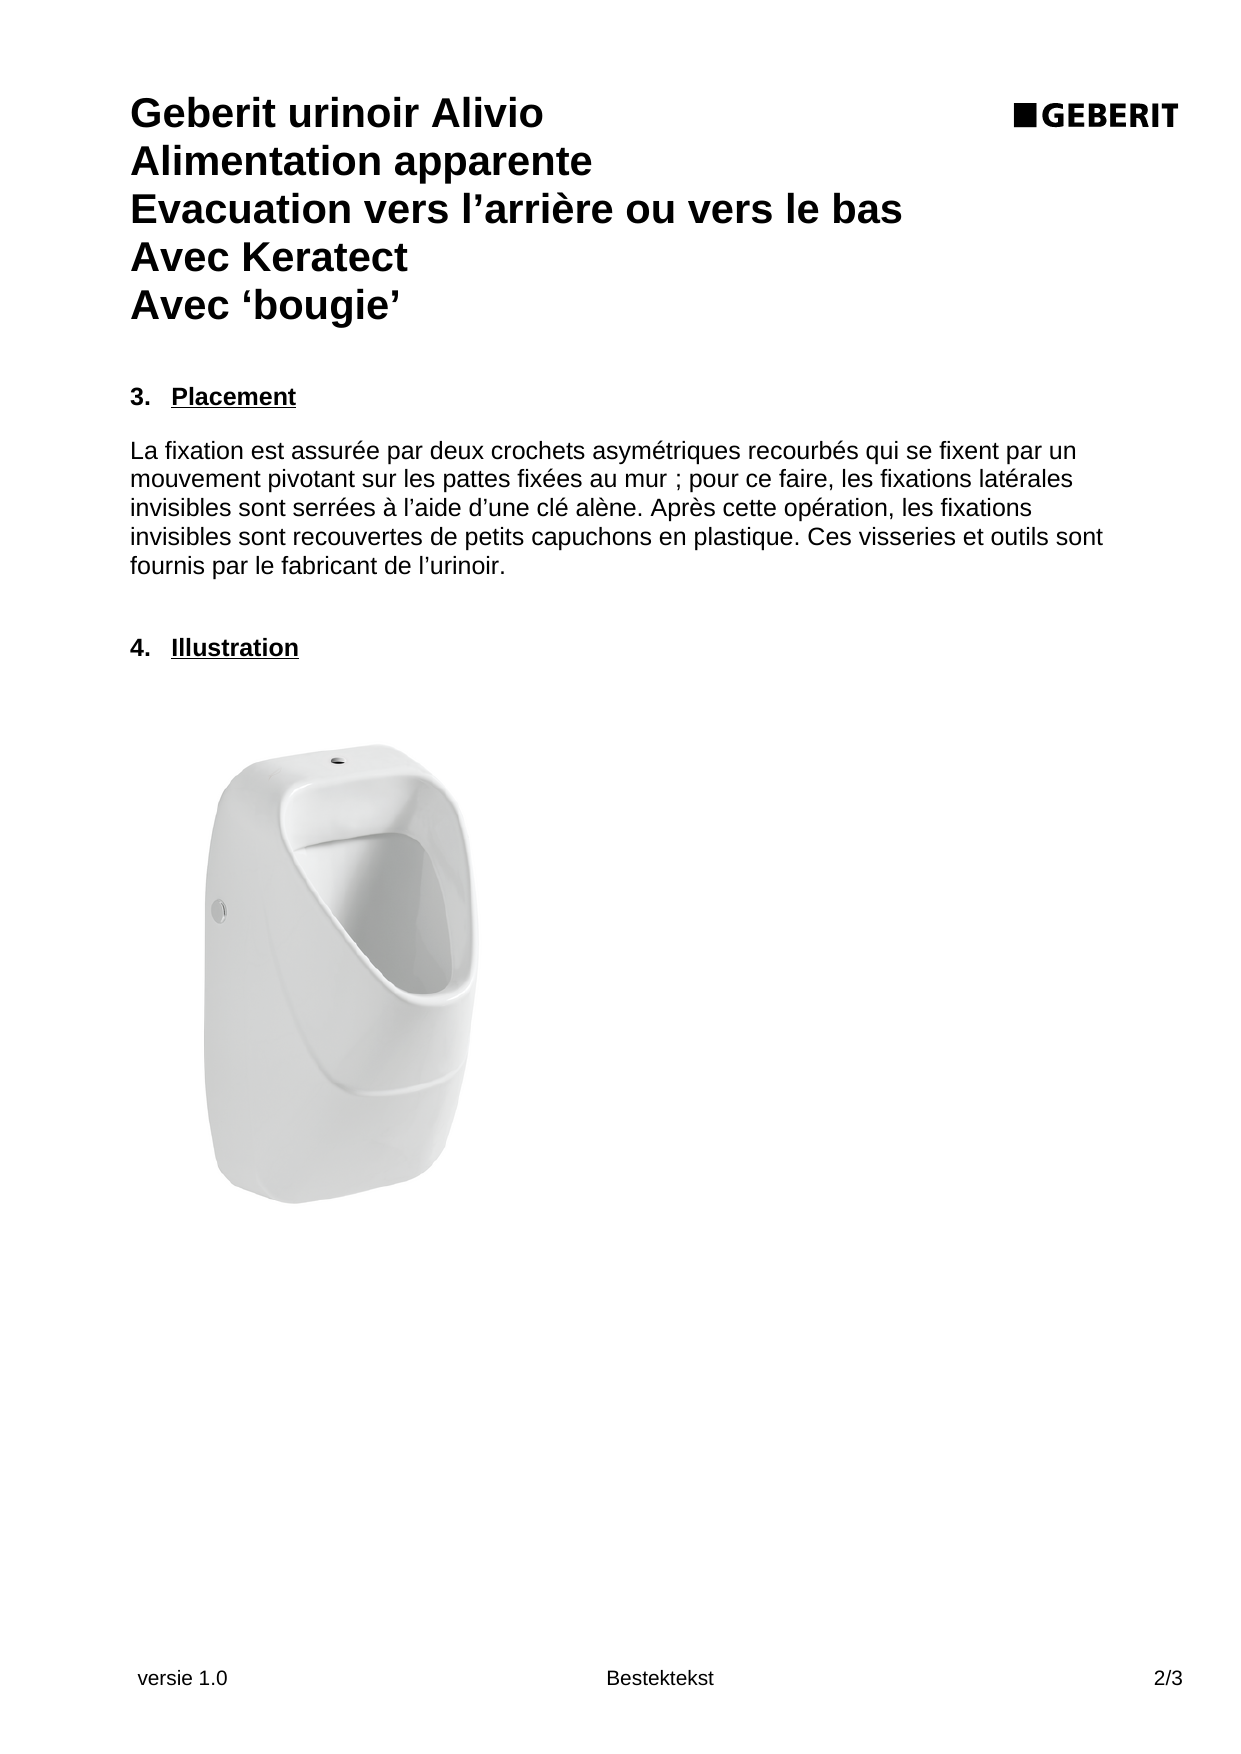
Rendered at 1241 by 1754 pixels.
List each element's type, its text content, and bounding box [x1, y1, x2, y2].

picture [129, 687, 534, 1225]
subtitle Illustration [130, 633, 1110, 662]
picture [1013, 102, 1179, 128]
text La fixation est assurée par deux crochets asymétriques recourbés qui se fixent par un mouvement pivotant sur les pattes fixées au mur ; pour ce faire, les fixations latérales invisibles sont serrées à l’aide d’une clé alène. Après cette opération, les fixations invisibles sont recouvertes de petits capuchons en plastique. Ces visseries et outils sont fournis par le fabricant de l’urinoir. [130, 436, 1110, 579]
subtitle Placement [130, 382, 1110, 411]
